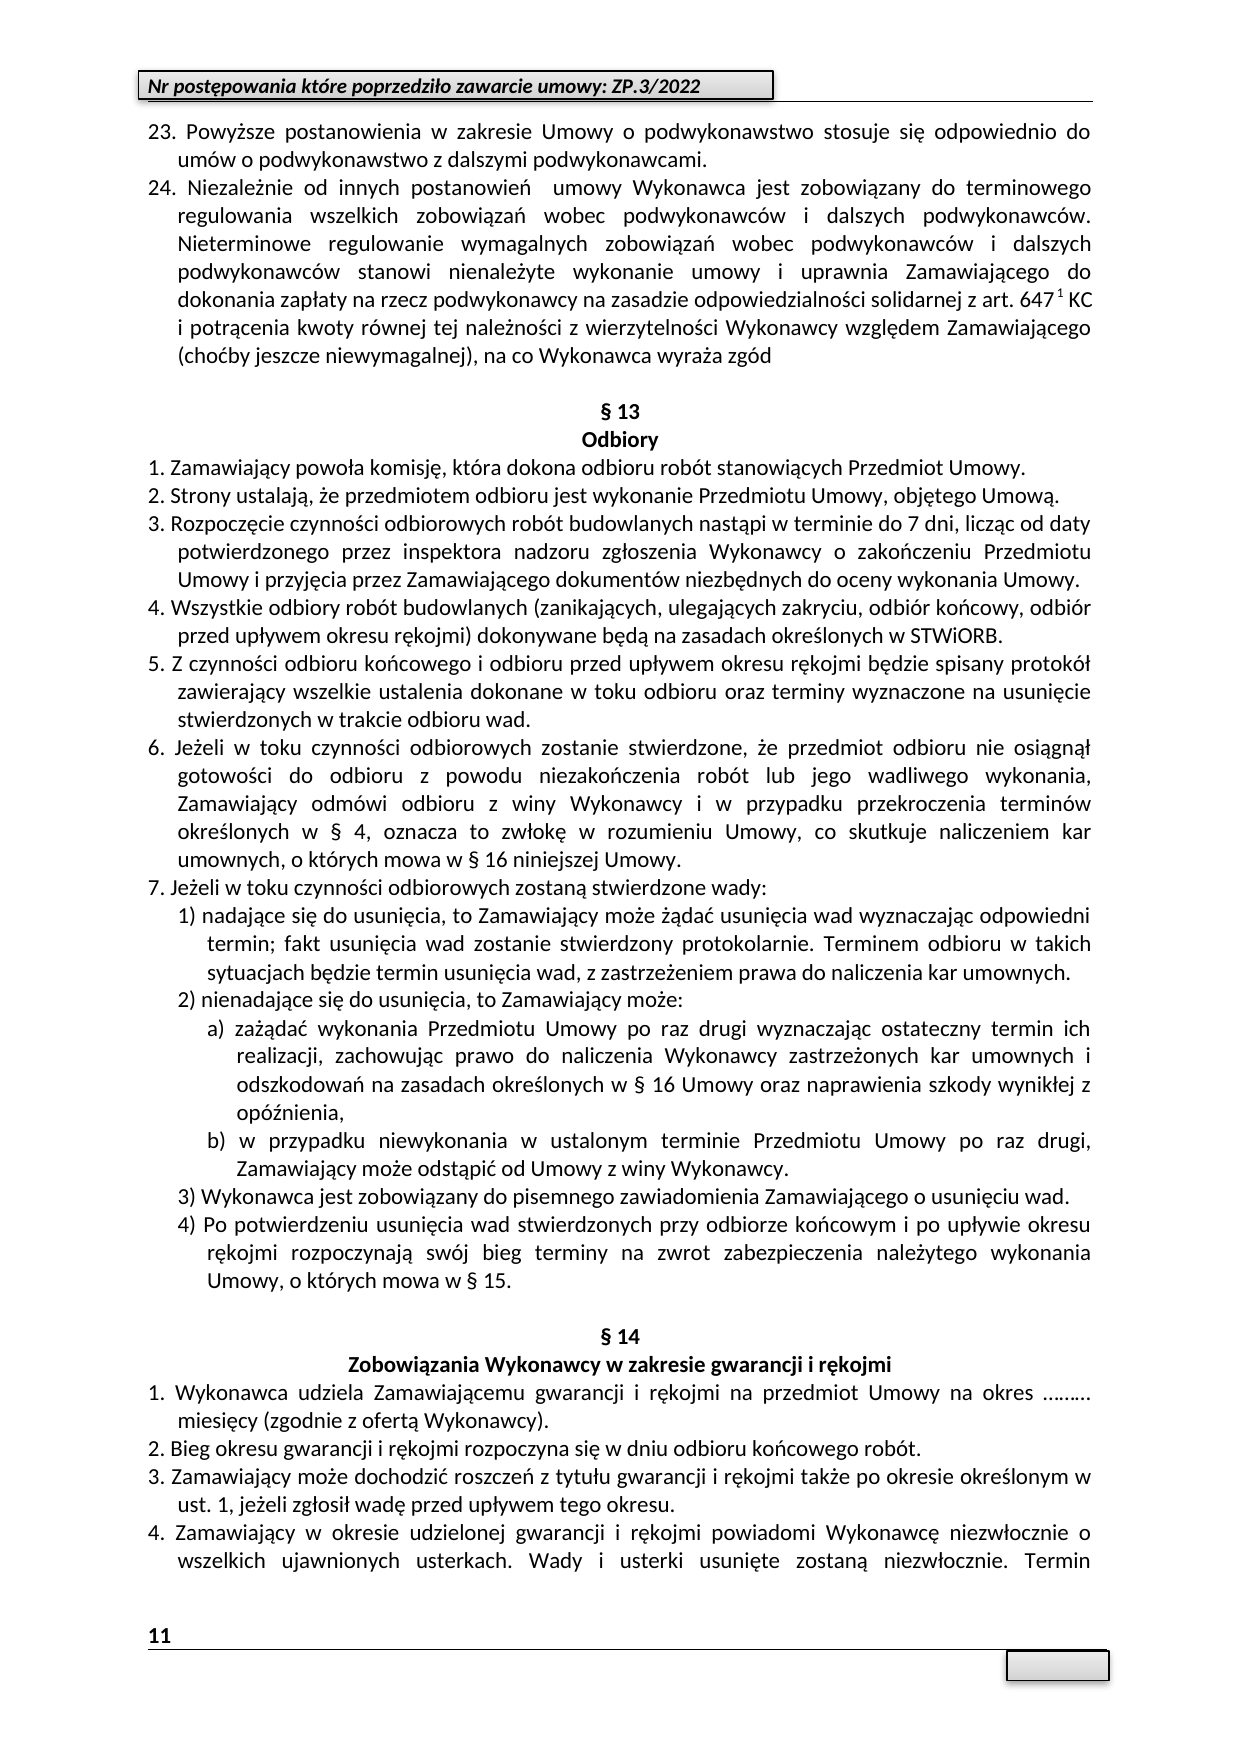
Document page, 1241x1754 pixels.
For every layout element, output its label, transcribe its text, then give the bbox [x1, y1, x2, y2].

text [148, 1518, 1093, 1574]
text 3) Wykonawca jest zobowiązany do pisemnego zawiadomienia Zamawiającego o usunięciu wad. [177, 1182, 1093, 1210]
text 2. Strony ustalają, że przedmiotem odbioru jest wykonanie Przedmiotu Umowy, objętego Umową. [148, 481, 1093, 509]
text a) zażądać wykonania Przedmiotu Umowy po raz drugi wyznaczając ostateczny termin ich realizacji, zachowując prawo do naliczenia Wykonawcy zastrzeżonych kar umownych i odszkodowań na zasadach określonych w § 16 Umowy oraz naprawienia szkody wynikłej z opóźnienia, [207, 1014, 1093, 1126]
text 6. Jeżeli w toku czynności odbiorowych zostanie stwierdzone, że przedmiot odbioru nie osiągnął gotowości do odbioru z powodu niezakończenia robót lub jego wadliwego wykonania, Zamawiający odmówi odbioru z winy Wykonawcy i w przypadku przekroczenia terminów określonych w § 4, oznacza to zwłokę w rozumieniu Umowy, co skutkuje naliczeniem kar umownych, o których mowa w § 16 niniejszej Umowy. [148, 733, 1093, 873]
text 3. Rozpoczęcie czynności odbiorowych robót budowlanych nastąpi w terminie do 7 dni, licząc od daty potwierdzonego przez inspektora nadzoru zgłoszenia Wykonawcy o zakończeniu Przedmiotu Umowy i przyjęcia przez Zamawiającego dokumentów niezbędnych do oceny wykonania Umowy. [148, 509, 1093, 593]
text § 13 [148, 397, 1093, 425]
text 4) Po potwierdzeniu usunięcia wad stwierdzonych przy odbiorze końcowym i po upływie okresu rękojmi rozpoczynają swój bieg terminy na zwrot zabezpieczenia należytego wykonania Umowy, o których mowa w § 15. [177, 1210, 1093, 1294]
text 23. Powyższe postanowienia w zakresie Umowy o podwykonawstwo stosuje się odpowiednio do umów o podwykonawstwo z dalszymi podwykonawcami. [148, 117, 1093, 173]
text 1) nadające się do usunięcia, to Zamawiający może żądać usunięcia wad wyznaczając odpowiedni termin; fakt usunięcia wad zostanie stwierdzony protokolarnie. Terminem odbioru w takich sytuacjach będzie termin usunięcia wad, z zastrzeżeniem prawa do naliczenia kar umownych. [177, 902, 1093, 986]
text 3. Zamawiający może dochodzić roszczeń z tytułu gwarancji i rękojmi także po okresie określonym w ust. 1, jeżeli zgłosił wadę przed upływem tego okresu. [148, 1462, 1093, 1518]
text 4. Wszystkie odbiory robót budowlanych (zanikających, ulegających zakryciu, odbiór końcowy, odbiór przed upływem okresu rękojmi) dokonywane będą na zasadach określonych w STWiORB. [148, 593, 1093, 649]
text 24. Niezależnie od innych postanowień umowy Wykonawca jest zobowiązany do terminowego regulowania wszelkich zobowiązań wobec podwykonawców i dalszych podwykonawców. Nieterminowe regulowanie wymagalnych zobowiązań wobec podwykonawców i dalszych podwykonawców stanowi nienależyte wykonanie umowy i uprawnia Zamawiającego do dokonania zapłaty na rzecz podwykonawcy na zasadzie odpowiedzialności solidarnej z art. 6471 KC i potrącenia kwoty równej tej należności z wierzytelności Wykonawcy względem Zamawiającego (choćby jeszcze niewymagalnej), na co Wykonawca wyraża zgód [148, 173, 1093, 369]
text 7. Jeżeli w toku czynności odbiorowych zostaną stwierdzone wady: [148, 873, 1093, 902]
text 1. Zamawiający powoła komisję, która dokona odbioru robót stanowiących Przedmiot Umowy. [148, 453, 1093, 481]
text b) w przypadku niewykonania w ustalonym terminie Przedmiotu Umowy po raz drugi, Zamawiający może odstąpić od Umowy z winy Wykonawcy. [207, 1126, 1093, 1182]
text 5. Z czynności odbioru końcowego i odbioru przed upływem okresu rękojmi będzie spisany protokół zawierający wszelkie ustalenia dokonane w toku odbioru oraz terminy wyznaczone na usunięcie stwierdzonych w trakcie odbioru wad. [148, 649, 1093, 733]
text 2. Bieg okresu gwarancji i rękojmi rozpoczyna się w dniu odbioru końcowego robót. [148, 1434, 1093, 1462]
text 1. Wykonawca udziela Zamawiającemu gwarancji i rękojmi na przedmiot Umowy na okres ……… miesięcy (zgodnie z ofertą Wykonawcy). [148, 1378, 1093, 1434]
text Odbiory [148, 425, 1093, 453]
text Zobowiązania Wykonawcy w zakresie gwarancji i rękojmi [148, 1350, 1093, 1378]
text 2) nienadające się do usunięcia, to Zamawiający może: [177, 986, 1093, 1014]
text § 14 [148, 1322, 1093, 1350]
